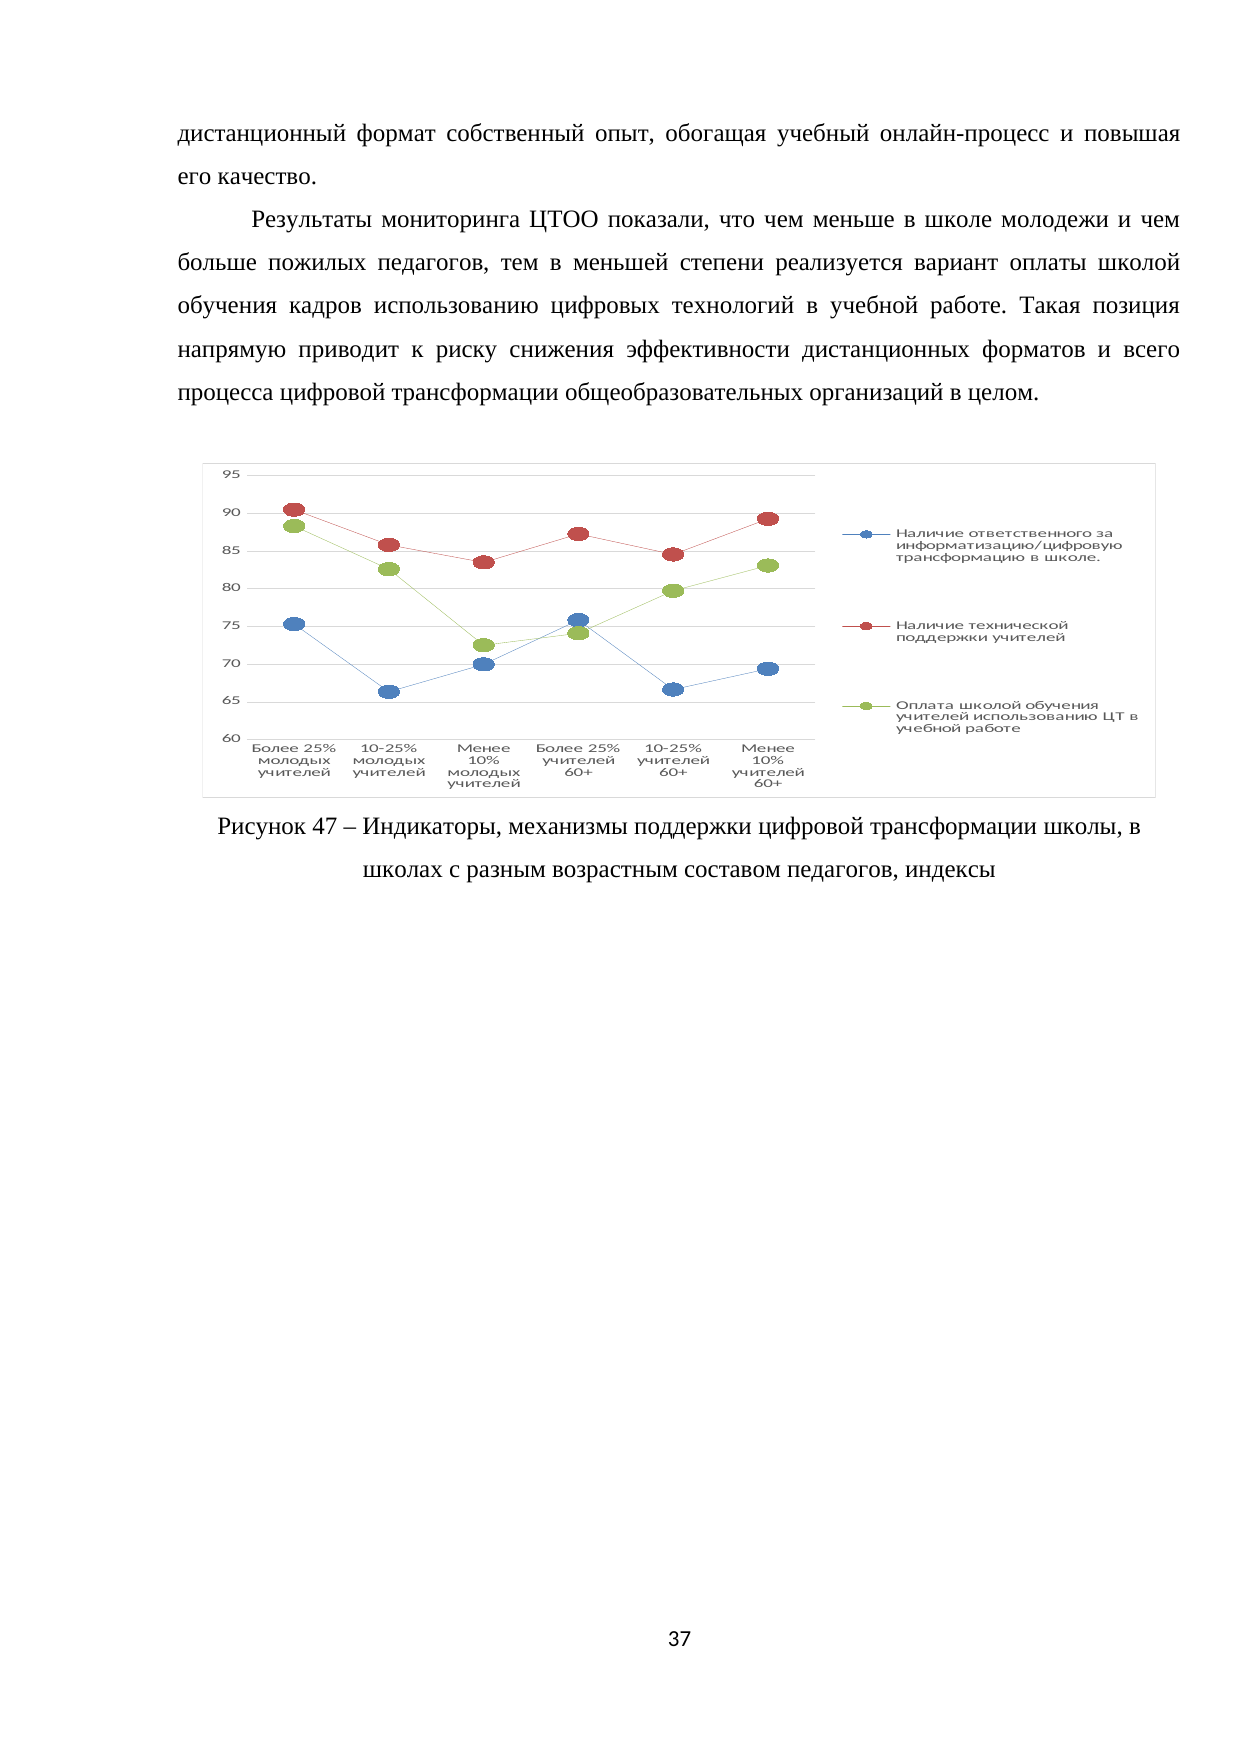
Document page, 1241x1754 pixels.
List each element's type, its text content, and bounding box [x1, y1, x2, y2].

text Рисунок 47 – Индикаторы, механизмы поддержки цифровой трансформации школы, в школах с разным возрастным составом педагогов, индексы [177, 811, 1181, 883]
text Результаты мониторинга ЦТОО показали, что чем меньше в школе молодежи и чем больше пожилых педагогов, тем в меньшей степени реализуется вариант оплаты школой обучения кадров использованию цифровых технологий в учебной работе. Такая позиция напрямую приводит к риску снижения эффективности дистанционных форматов и всего процесса цифровой трансформации общеобразовательных организаций в целом. [177, 204, 1181, 406]
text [177, 118, 1181, 190]
